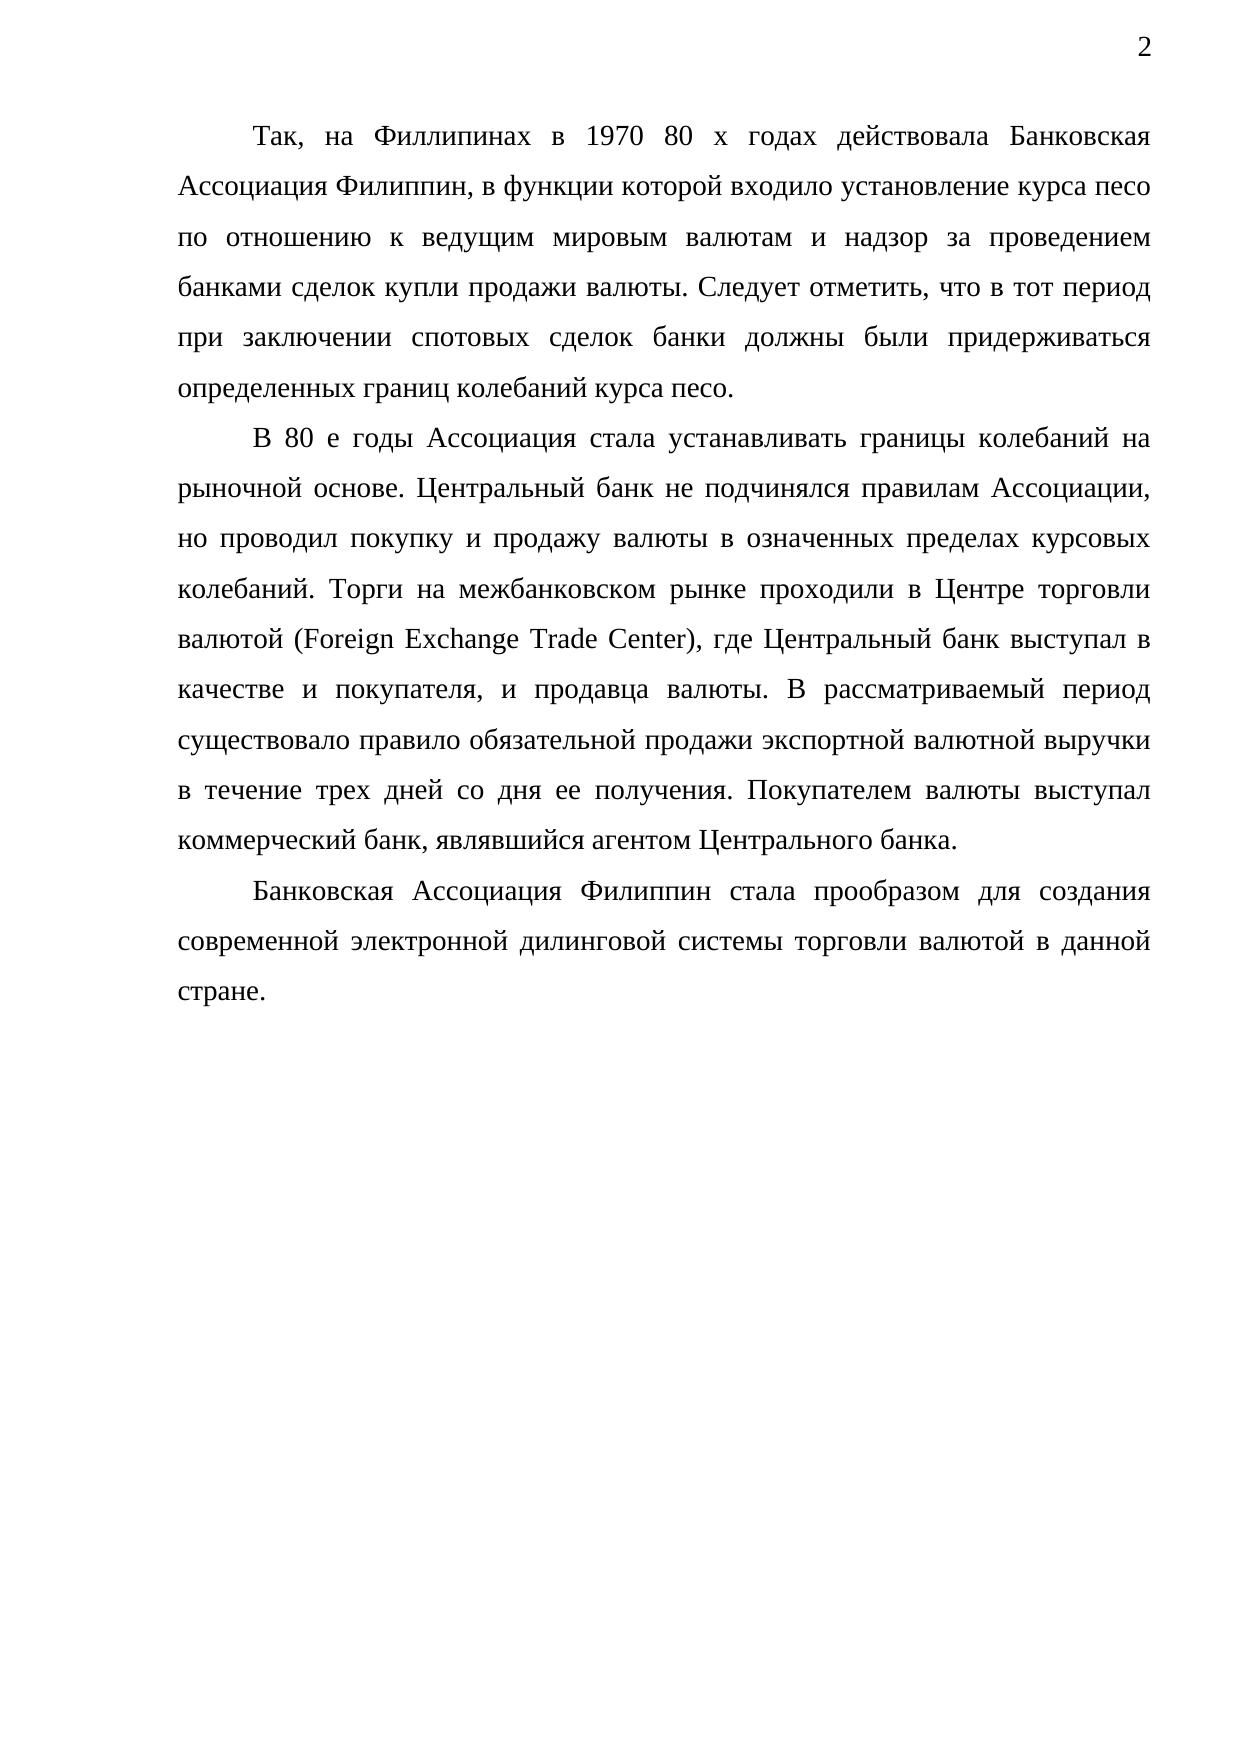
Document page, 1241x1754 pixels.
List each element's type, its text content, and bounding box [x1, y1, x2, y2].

text В 80 е годы Ассоциация стала устанавливать границы колебаний на рыночной основе. Центральный банк не подчинялся правилам Ассоциации, но проводил покупку и продажу валюты в означенных пределах курсовых колебаний. Торги на межбанковском рынке проходили в Центре торговли валютой (Foreign Exchange Trade Center), где Центральный банк выступал в качестве и покупателя, и продавца валюты. В рассматриваемый период существовало правило обязательной продажи экспортной валютной выручки в течение трех дней со дня ее получения. Покупателем валюты выступал коммерческий банк, являвшийся агентом Центрального банка. [177, 420, 1152, 856]
text Банковская Ассоциация Филиппин стала прообразом для создания современной электронной дилинговой системы торговли валютой в данной стране. [177, 873, 1152, 1007]
text Так, на Филлипинах в 1970 80 х годах действовала Банковская Ассоциация Филиппин, в функции которой входило установление курса песо по отношению к ведущим мировым валютам и надзор за проведением банками сделок купли продажи валюты. Следует отметить, что в тот период при заключении спотовых сделок банки должны были придерживаться определенных границ колебаний курса песо. [177, 118, 1152, 403]
